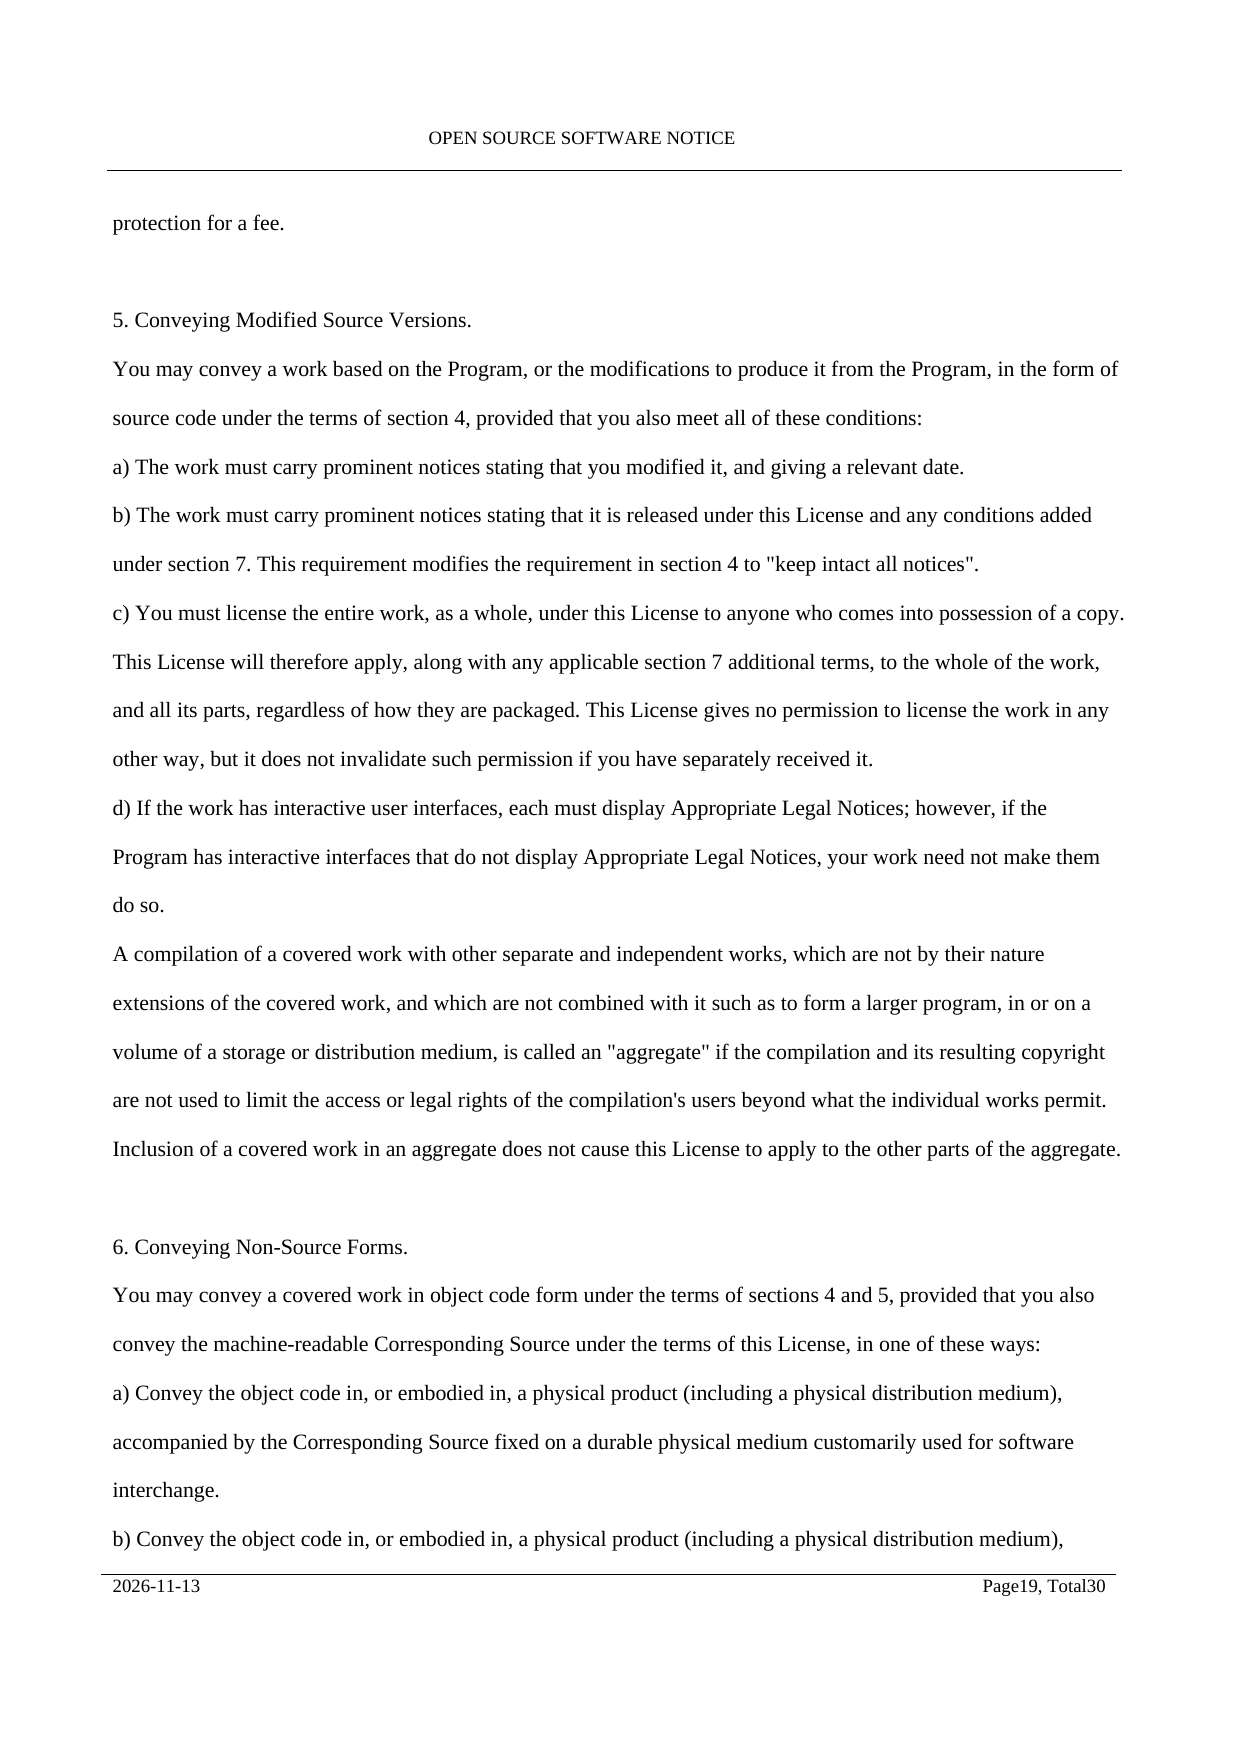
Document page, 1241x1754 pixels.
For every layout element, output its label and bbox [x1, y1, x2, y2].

text [112, 206, 1128, 1555]
